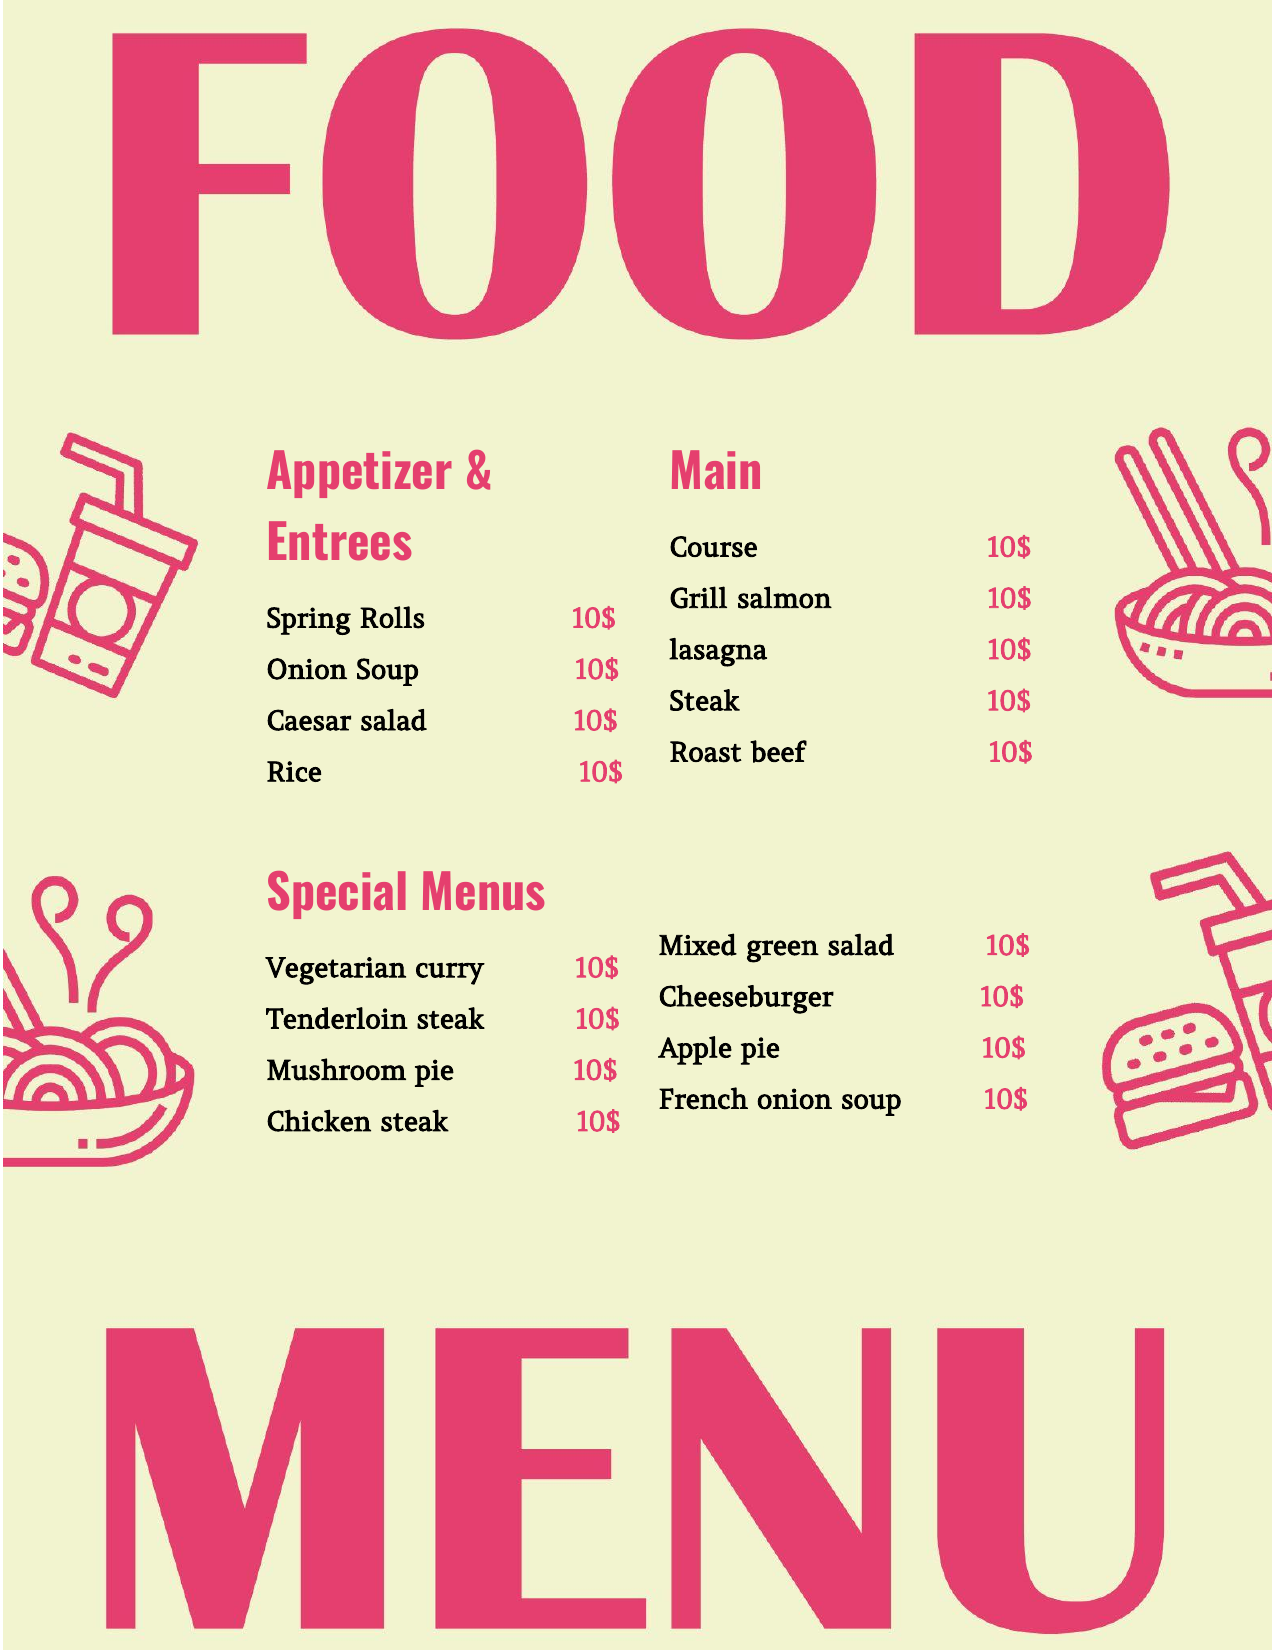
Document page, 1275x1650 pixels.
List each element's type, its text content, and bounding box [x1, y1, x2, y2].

table_header Main Course 10$ Grill salmon 10$ lasagna 10$ Steak 10$ Roast beef 10$ [659, 422, 1067, 842]
picture [3, 0, 1272, 1650]
table_header Appetizer & Entrees Spring Rolls 10$ Onion Soup 10$ Caesar salad 10$ Rice 10$ [256, 422, 659, 842]
table_cell Mixed green salad 10$ Cheeseburger 10$ Apple pie 10$ French onion soup 10$ [648, 843, 1067, 1196]
table_cell Special Menus Vegetarian curry 10$ Tenderloin steak 10$ Mushroom pie 10$ Chicken steak 10$ [256, 843, 648, 1196]
